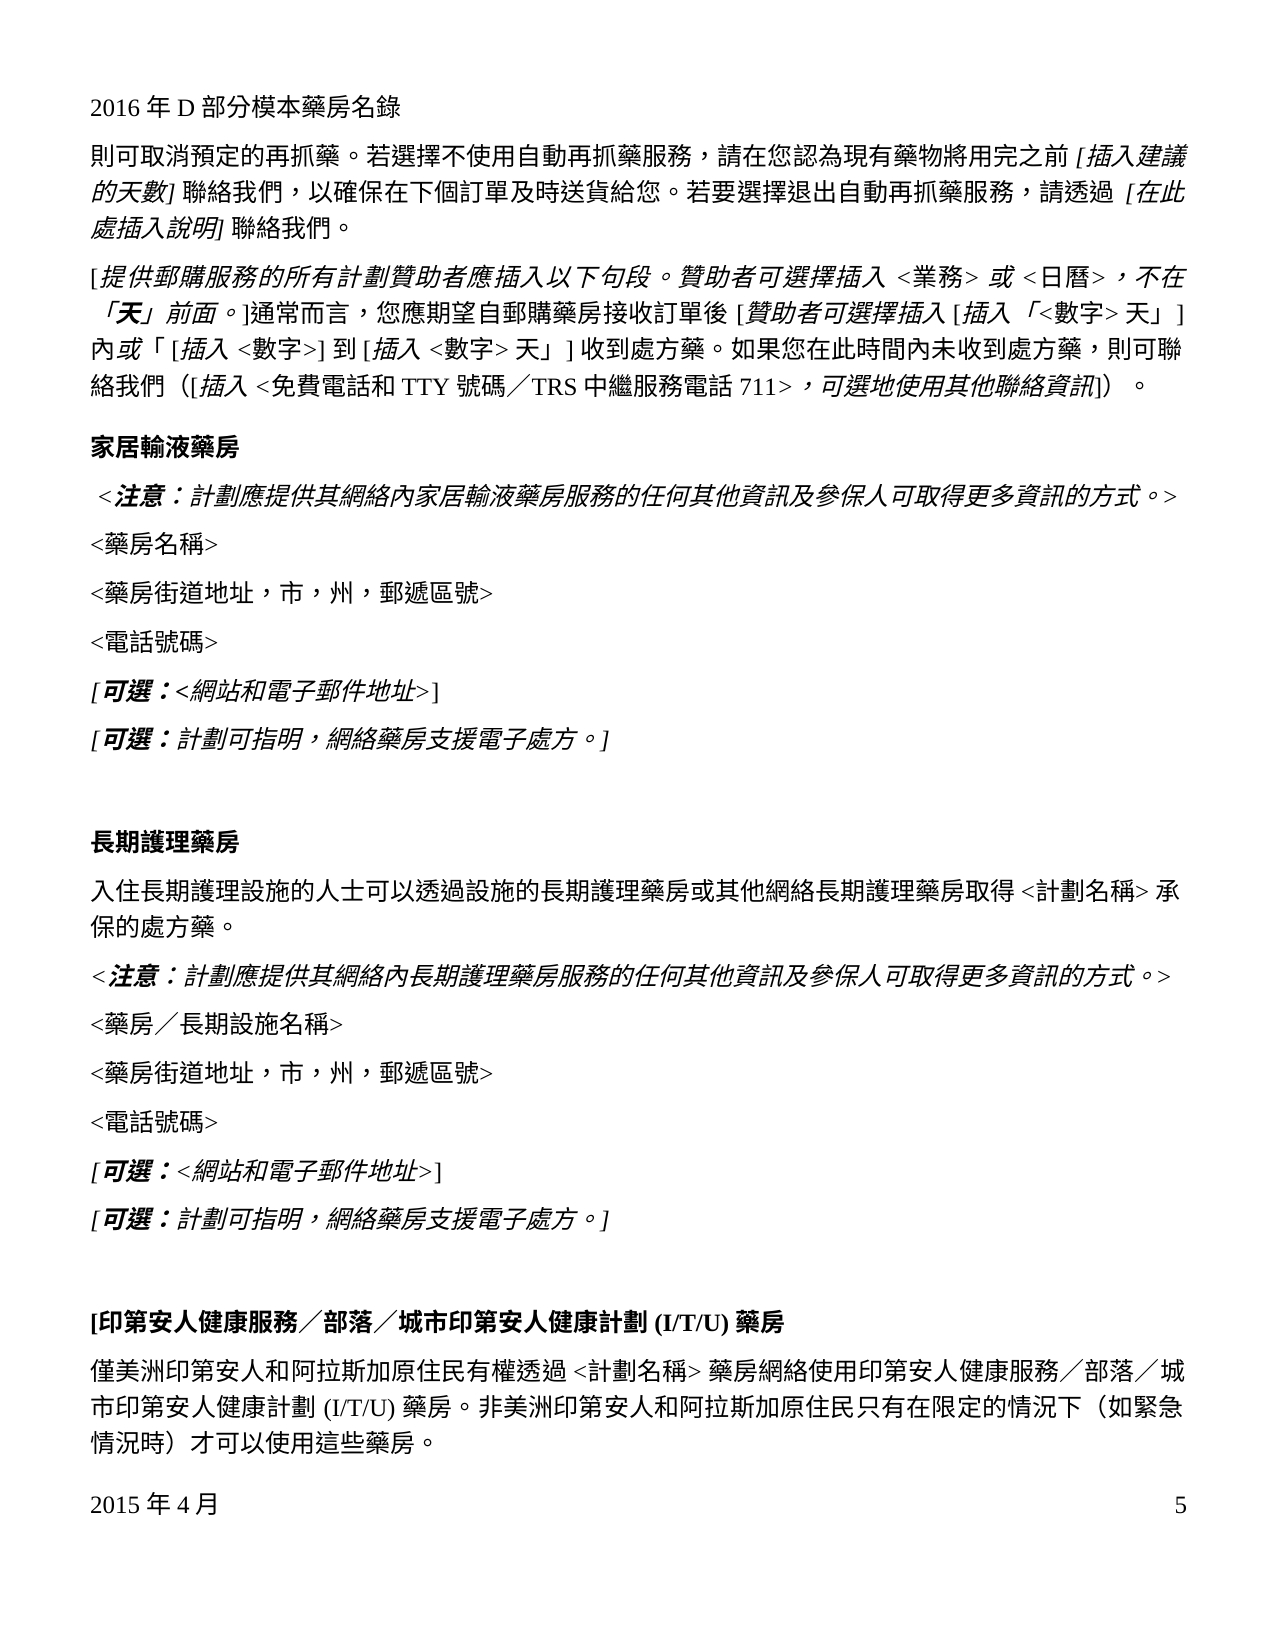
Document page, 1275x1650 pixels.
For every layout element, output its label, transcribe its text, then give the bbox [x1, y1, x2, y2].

text [可選：<網站和電子郵件地址>] [90, 1151, 1185, 1187]
text <藥房名稱> [90, 525, 1185, 561]
text [提供郵購服務的所有計劃贊助者應插入以下句段。贊助者可選擇插入 <業務> 或 <日曆>，不在「天」前面。]通常而言，您應期望自郵購藥房接收訂單後 [贊助者可選擇插入 [插入「<數字> 天」] 內或「 [插入 <數字>] 到 [插入 <數字> 天」] 收到處方藥。如果您在此時間內未收到處方藥，則可聯絡我們（[插入 <免費電話和 TTY 號碼／TRS 中繼服務電話 711>，可選地使用其他聯絡資訊]）。 [90, 257, 1185, 402]
text <電話號碼> [90, 622, 1185, 659]
text 僅美洲印第安人和阿拉斯加原住民有權透過 <計劃名稱> 藥房網絡使用印第安人健康服務／部落／城市印第安人健康計劃 (I/T/U) 藥房。非美洲印第安人和阿拉斯加原住民只有在限定的情況下（如緊急情況時）才可以使用這些藥房。 [90, 1351, 1185, 1460]
text 入住長期護理設施的人士可以透過設施的長期護理藥房或其他網絡長期護理藥房取得 <計劃名稱> 承保的處方藥。 [90, 871, 1185, 944]
text [可選：<網站和電子郵件地址>] [90, 671, 1185, 707]
text <藥房街道地址，市，州，郵遞區號> [90, 574, 1185, 610]
text [可選：計劃可指明，網絡藥房支援電子處方。] [90, 1200, 1185, 1236]
text <注意︰計劃應提供其網絡內家居輸液藥房服務的任何其他資訊及參保人可取得更多資訊的方式。> [96, 476, 1185, 512]
subtitle 家居輸液藥房 [90, 427, 1185, 464]
subtitle [印第安人健康服務／部落／城市印第安人健康計劃 (I/T/U) 藥房 [90, 1302, 1185, 1339]
text <藥房街道地址，市，州，郵遞區號> [90, 1054, 1185, 1090]
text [90, 136, 1185, 245]
subtitle 長期護理藥房 [90, 822, 1185, 859]
text <電話號碼> [90, 1102, 1185, 1139]
text [可選：計劃可指明，網絡藥房支援電子處方。] [90, 720, 1185, 756]
text <藥房／長期設施名稱> [90, 1005, 1185, 1041]
text <注意︰計劃應提供其網絡內長期護理藥房服務的任何其他資訊及參保人可取得更多資訊的方式。> [90, 956, 1185, 992]
